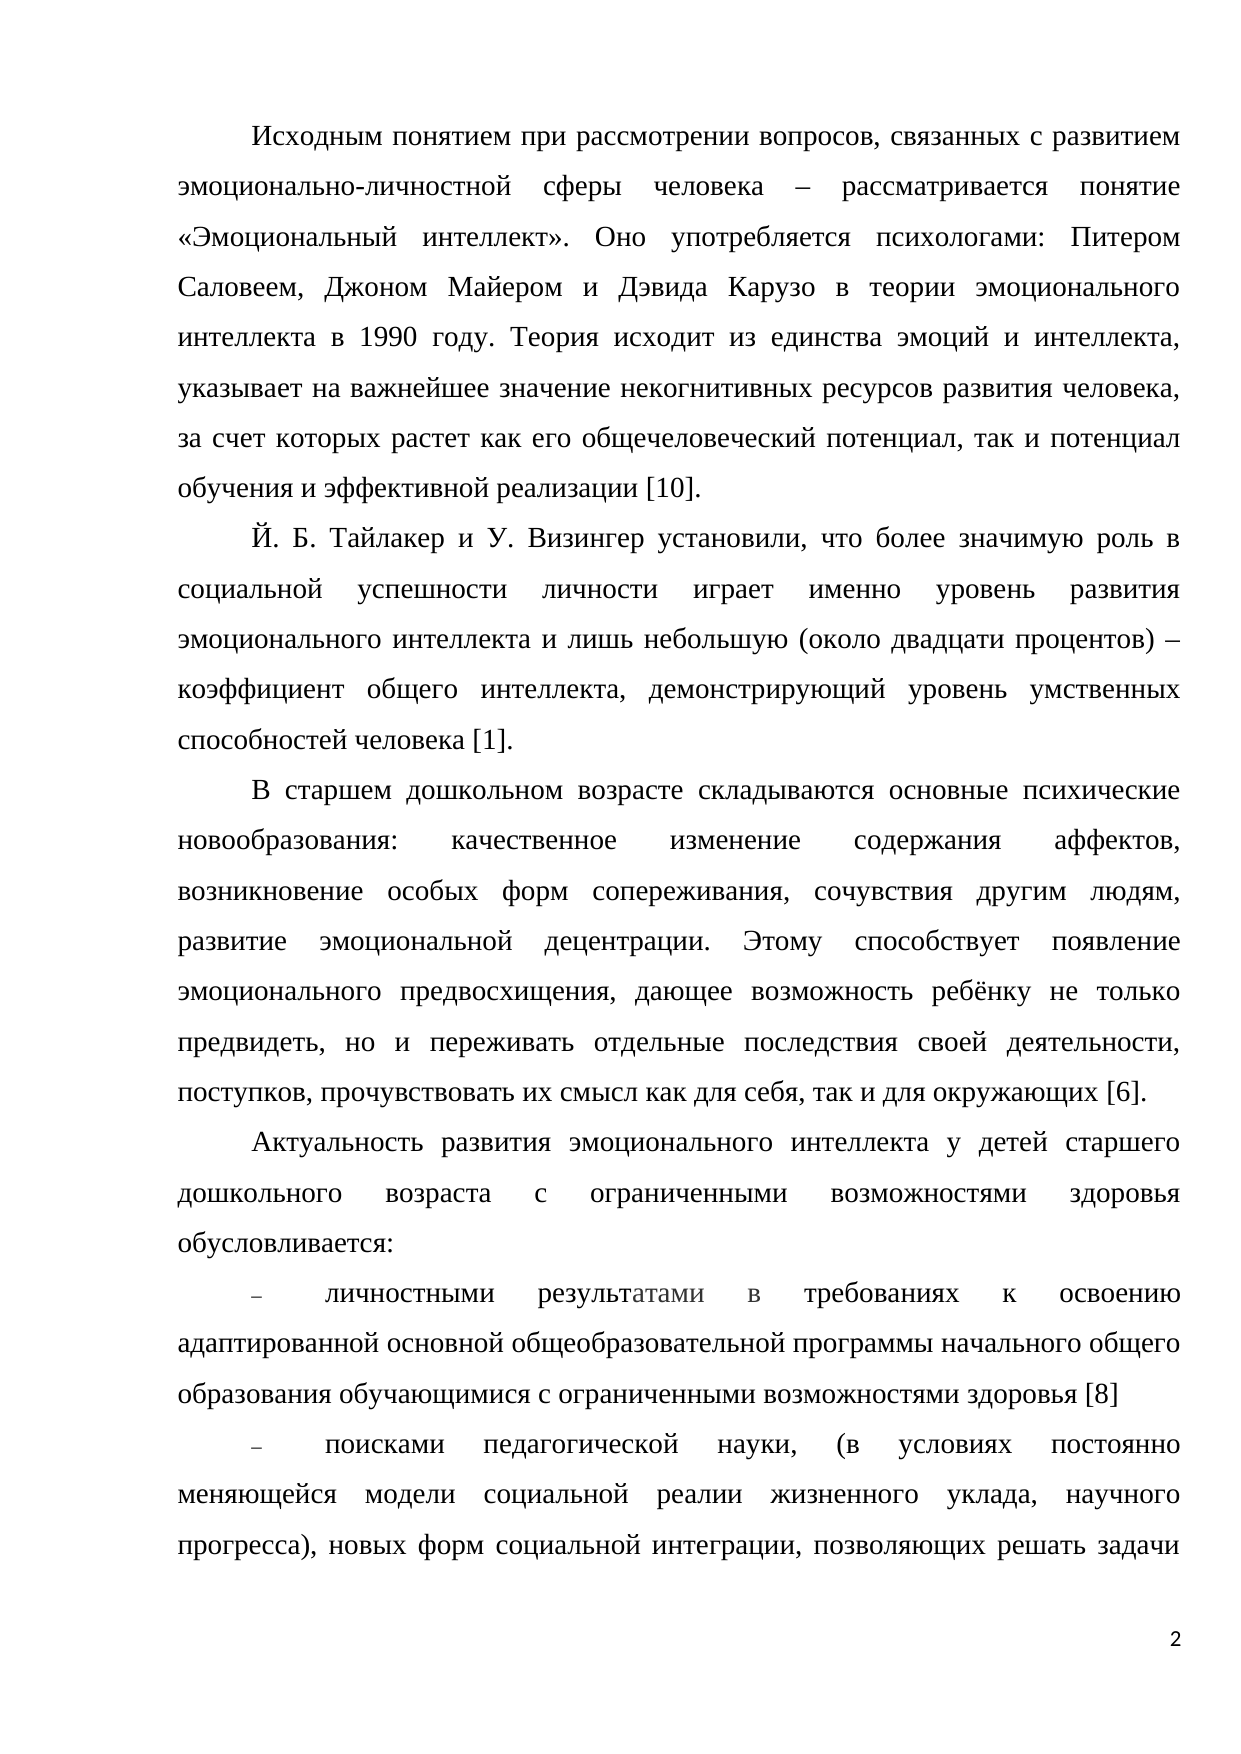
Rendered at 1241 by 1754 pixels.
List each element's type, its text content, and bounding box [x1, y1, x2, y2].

list личностными результатами в требованиях к освоению адаптированной основной общеобразовательной программы начального общего образования обучающимися с ограниченными возможностями здоровья [8] [177, 1275, 1181, 1409]
text Исходным понятием при рассмотрении вопросов, связанных с развитием эмоционально-личностной сферы человека – рассматривается понятие «Эмоциональный интеллект». Оно употребляется психологами: Питером Саловеем, Джоном Майером и Дэвида Карузо в теории эмоционального интеллекта в 1990 году. Теория исходит из единства эмоций и интеллекта, указывает на важнейшее значение некогнитивных ресурсов развития человека, за счет которых растет как его общечеловеческий потенциал, так и потенциал обучения и эффективной реализации [10]. [177, 118, 1181, 504]
text Актуальность развития эмоционального интеллекта у детей старшего дошкольного возраста с ограниченными возможностями здоровья обусловливается: [177, 1124, 1181, 1258]
text Й. Б. Тайлакер и У. Визингер установили, что более значимую роль в социальной успешности личности играет именно уровень развития эмоционального интеллекта и лишь небольшую (около двадцати процентов) – коэффициент общего интеллекта, демонстрирующий уровень умственных способностей человека [1]. [177, 521, 1181, 755]
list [177, 1426, 1181, 1560]
text В старшем дошкольном возрасте складываются основные психические новообразования: качественное изменение содержания аффектов, возникновение особых форм сопереживания, сочувствия другим людям, развитие эмоциональной децентрации. Этому способствует появление эмоционального предвосхищения, дающее возможность ребёнку не только предвидеть, но и переживать отдельные последствия своей деятельности, поступков, прочувствовать их смысл как для себя, так и для окружающих [6]. [177, 772, 1181, 1108]
